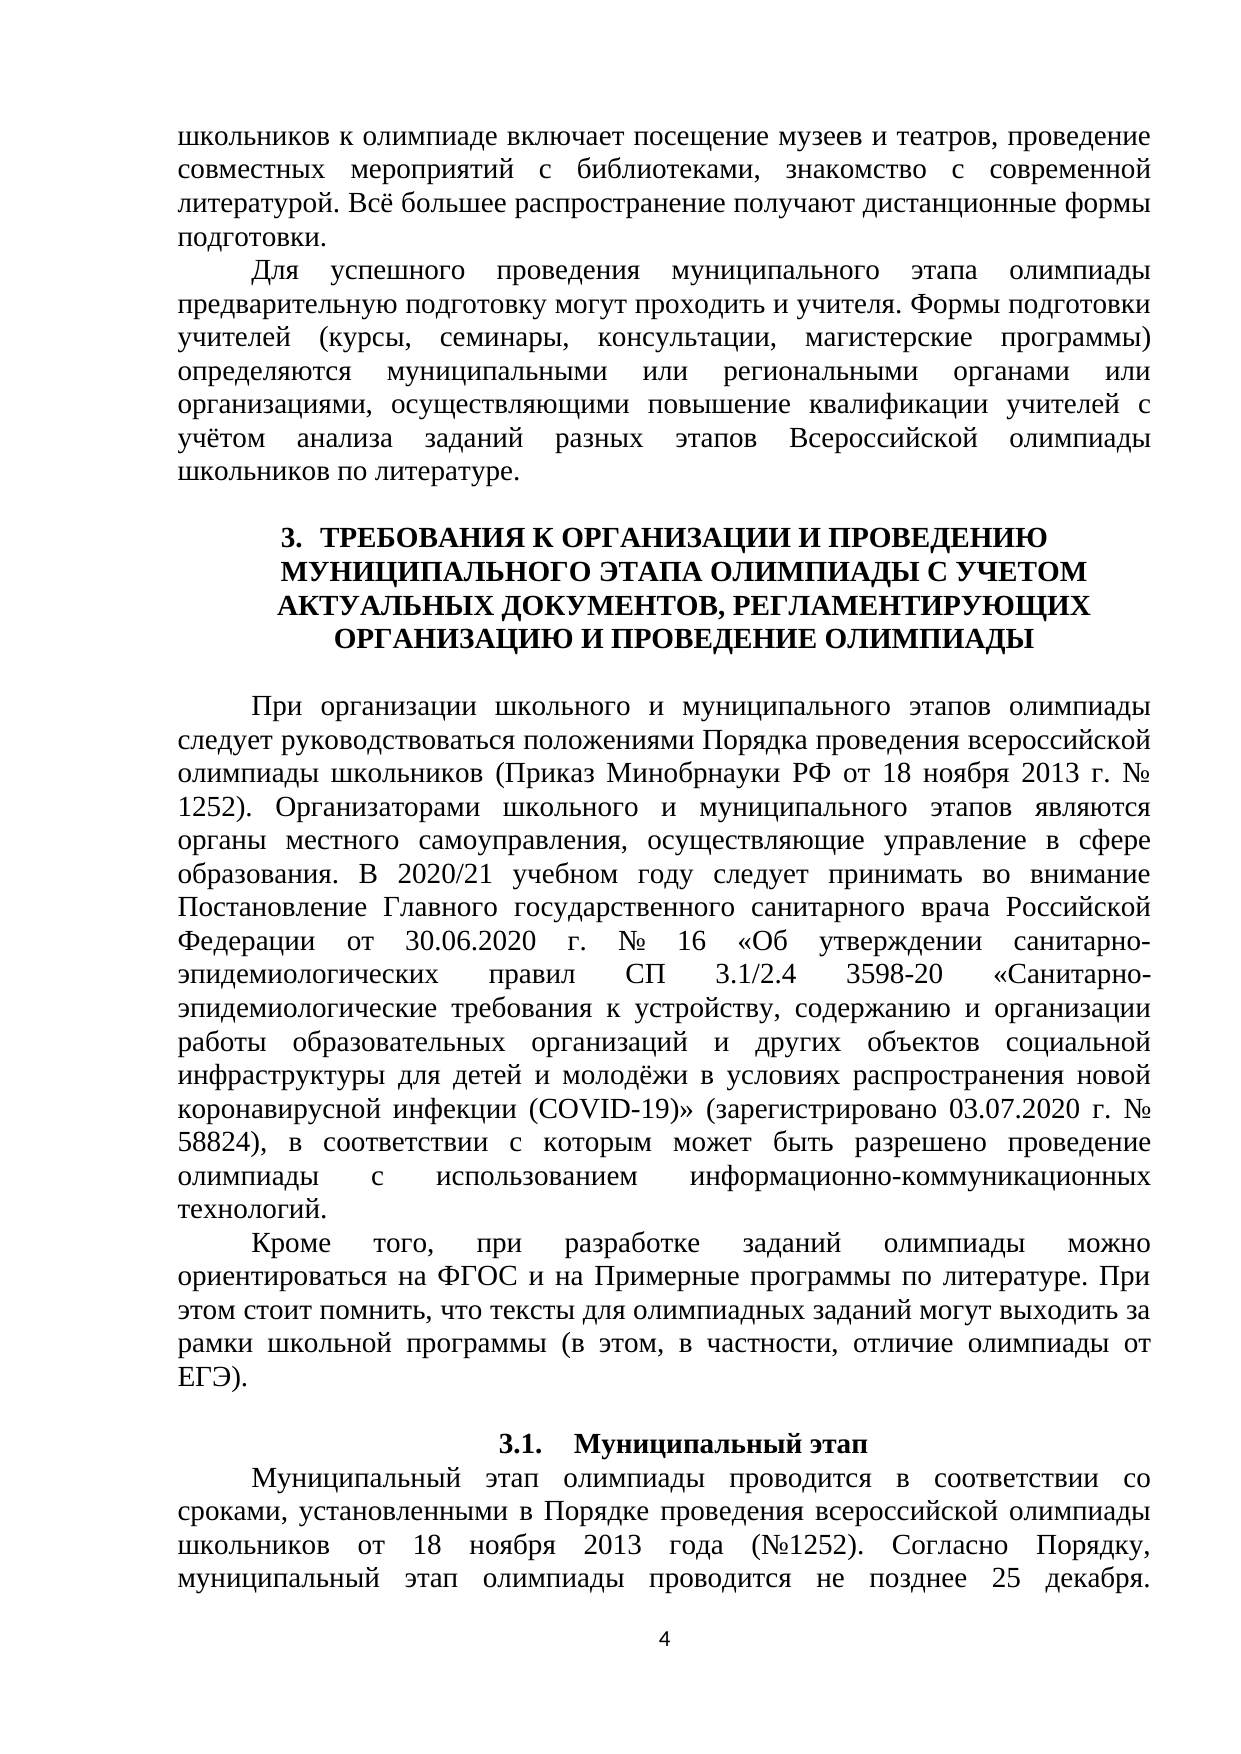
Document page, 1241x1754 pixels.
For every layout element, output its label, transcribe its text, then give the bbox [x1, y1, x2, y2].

text Для успешного проведения муниципального этапа олимпиады предварительную подготовку могут проходить и учителя. Формы подготовки учителей (курсы, семинары, консультации, магистерские программы) определяются муниципальными или региональными органами или организациями, осуществляющими повышение квалификации учителей с учётом анализа заданий разных этапов Всероссийской олимпиады школьников по литературе. [177, 252, 1152, 487]
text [177, 118, 1152, 252]
text При организации школьного и муниципального этапов олимпиады следует руководствоваться положениями Порядка проведения всероссийской олимпиады школьников (Приказ Минобрнауки РФ от 18 ноября 2013 г. № 1252). Организаторами школьного и муниципального этапов являются органы местного самоуправления, осуществляющие управление в сфере образования. В 2020/21 учебном году следует принимать во внимание Постановление Главного государственного санитарного врача Российской Федерации от 30.06.2020 г. № 16 «Об утверждении санитарно-эпидемиологических правил СП 3.1/2.4 3598-20 «Санитарно-эпидемиологические требования к устройству, содержанию и организации работы образовательных организаций и других объектов социальной инфраструктуры для детей и молодёжи в условиях распространения новой коронавирусной инфекции (COVID-19)» (зарегистрировано 03.07.2020 г. № 58824), в соответствии с которым может быть разрешено проведение олимпиады с использованием информационно-коммуникационных технологий. [177, 688, 1152, 1225]
list ТРЕБОВАНИЯ К ОРГАНИЗАЦИИ И ПРОВЕДЕНИЮ МУНИЦИПАЛЬНОГО ЭТАПА ОЛИМПИАДЫ С УЧЕТОМ АКТУАЛЬНЫХ ДОКУМЕНТОВ, РЕГЛАМЕНТИРУЮЩИХ ОРГАНИЗАЦИЮ И ПРОВЕДЕНИЕ ОЛИМПИАДЫ [177, 521, 1152, 655]
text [177, 1460, 1152, 1594]
text Кроме того, при разработке заданий олимпиады можно ориентироваться на ФГОС и на Примерные программы по литературе. При этом стоит помнить, что тексты для олимпиадных заданий могут выходить за рамки школьной программы (в этом, в частности, отличие олимпиады от ЕГЭ). [177, 1225, 1152, 1393]
list Муниципальный этап [215, 1426, 1152, 1460]
